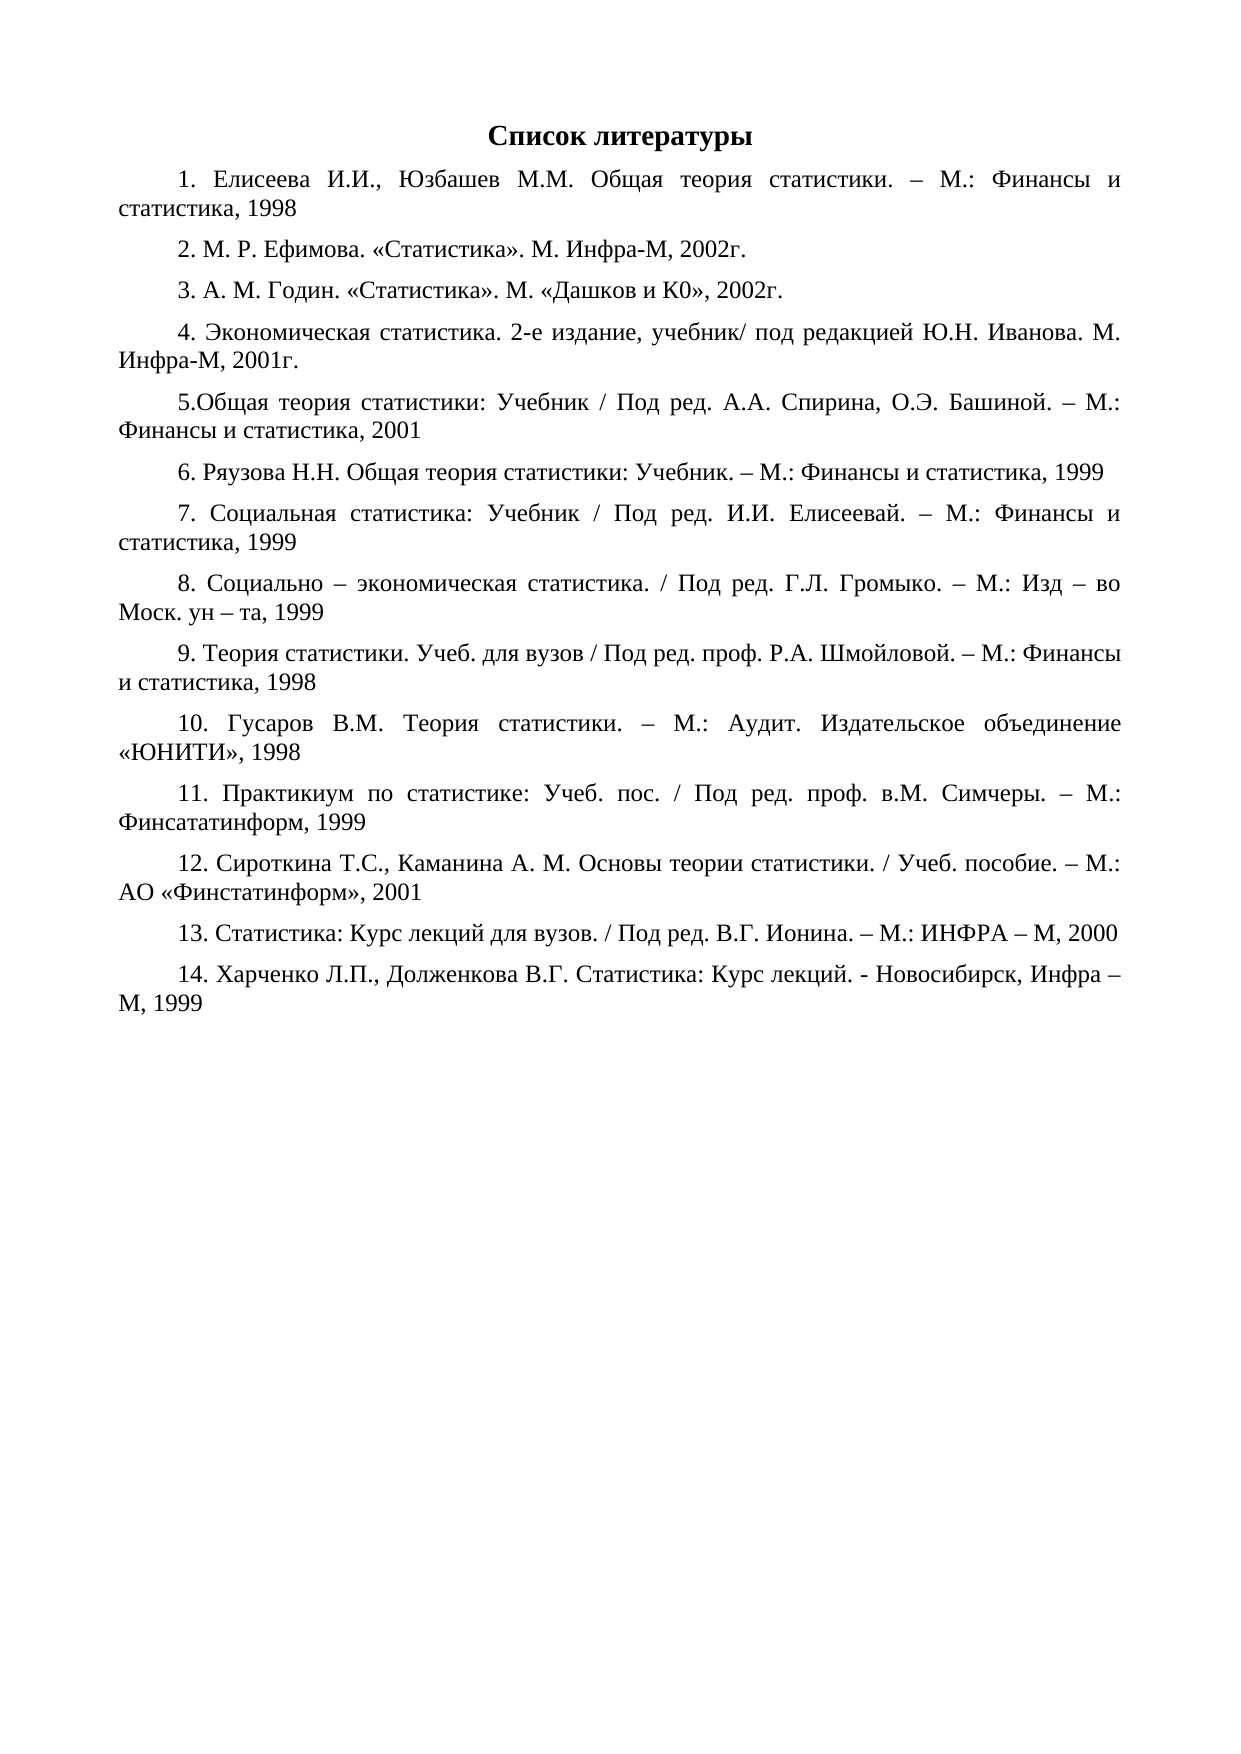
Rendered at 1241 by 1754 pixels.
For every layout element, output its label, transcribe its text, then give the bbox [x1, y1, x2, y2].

text 4. Экономическая статистика. 2-е издание, учебник/ под редакцией Ю.Н. Иванова. М. Инфра-М, 2001г. [118, 317, 1122, 374]
text 7. Социальная статистика: Учебник / Под ред. И.И. Елисеевай. – М.: Финансы и статистика, 1999 [118, 498, 1122, 555]
text 11. Практикиум по статистике: Учеб. пос. / Под ред. проф. в.М. Симчеры. – М.: Финсататинформ, 1999 [118, 778, 1122, 835]
text 9. Теория статистики. Учеб. для вузов / Под ред. проф. Р.А. Шмойловой. – М.: Финансы и статистика, 1998 [118, 638, 1122, 695]
text 8. Социально – экономическая статистика. / Под ред. Г.Л. Громыко. – М.: Изд – во Моск. ун – та, 1999 [118, 568, 1122, 625]
text 6. Ряузова Н.Н. Общая теория статистики: Учебник. – М.: Финансы и статистика, 1999 [118, 457, 1122, 485]
text 10. Гусаров В.М. Теория статистики. – М.: Аудит. Издательское объединение «ЮНИТИ», 1998 [118, 708, 1122, 765]
text 13. Статистика: Курс лекций для вузов. / Под ред. В.Г. Ионина. – М.: ИНФРА – М, 2000 [118, 918, 1122, 947]
text 5.Общая теория статистики: Учебник / Под ред. А.А. Спирина, О.Э. Башиной. – М.: Финансы и статистика, 2001 [118, 387, 1122, 444]
text 3. А. М. Годин. «Статистика». М. «Дашков и К0», 2002г. [118, 275, 1122, 304]
text 1. Елисеева И.И., Юзбашев М.М. Общая теория статистики. – М.: Финансы и статистика, 1998 [118, 164, 1122, 222]
text Список литературы [118, 118, 1122, 152]
text . Р. Ефимова. «Статистика». М. Инфра-М, 2002г. [118, 234, 1122, 263]
text 14. Харченко Л.П., Долженкова В.Г. Статистика: Курс лекций. - Новосибирск, Инфра – М, 1999 [118, 959, 1122, 1017]
text 12. Сироткина Т.С., Каманина А. М. Основы теории статистики. / Учеб. пособие. – М.: АО «Финстатинформ», 2001 [118, 848, 1122, 905]
